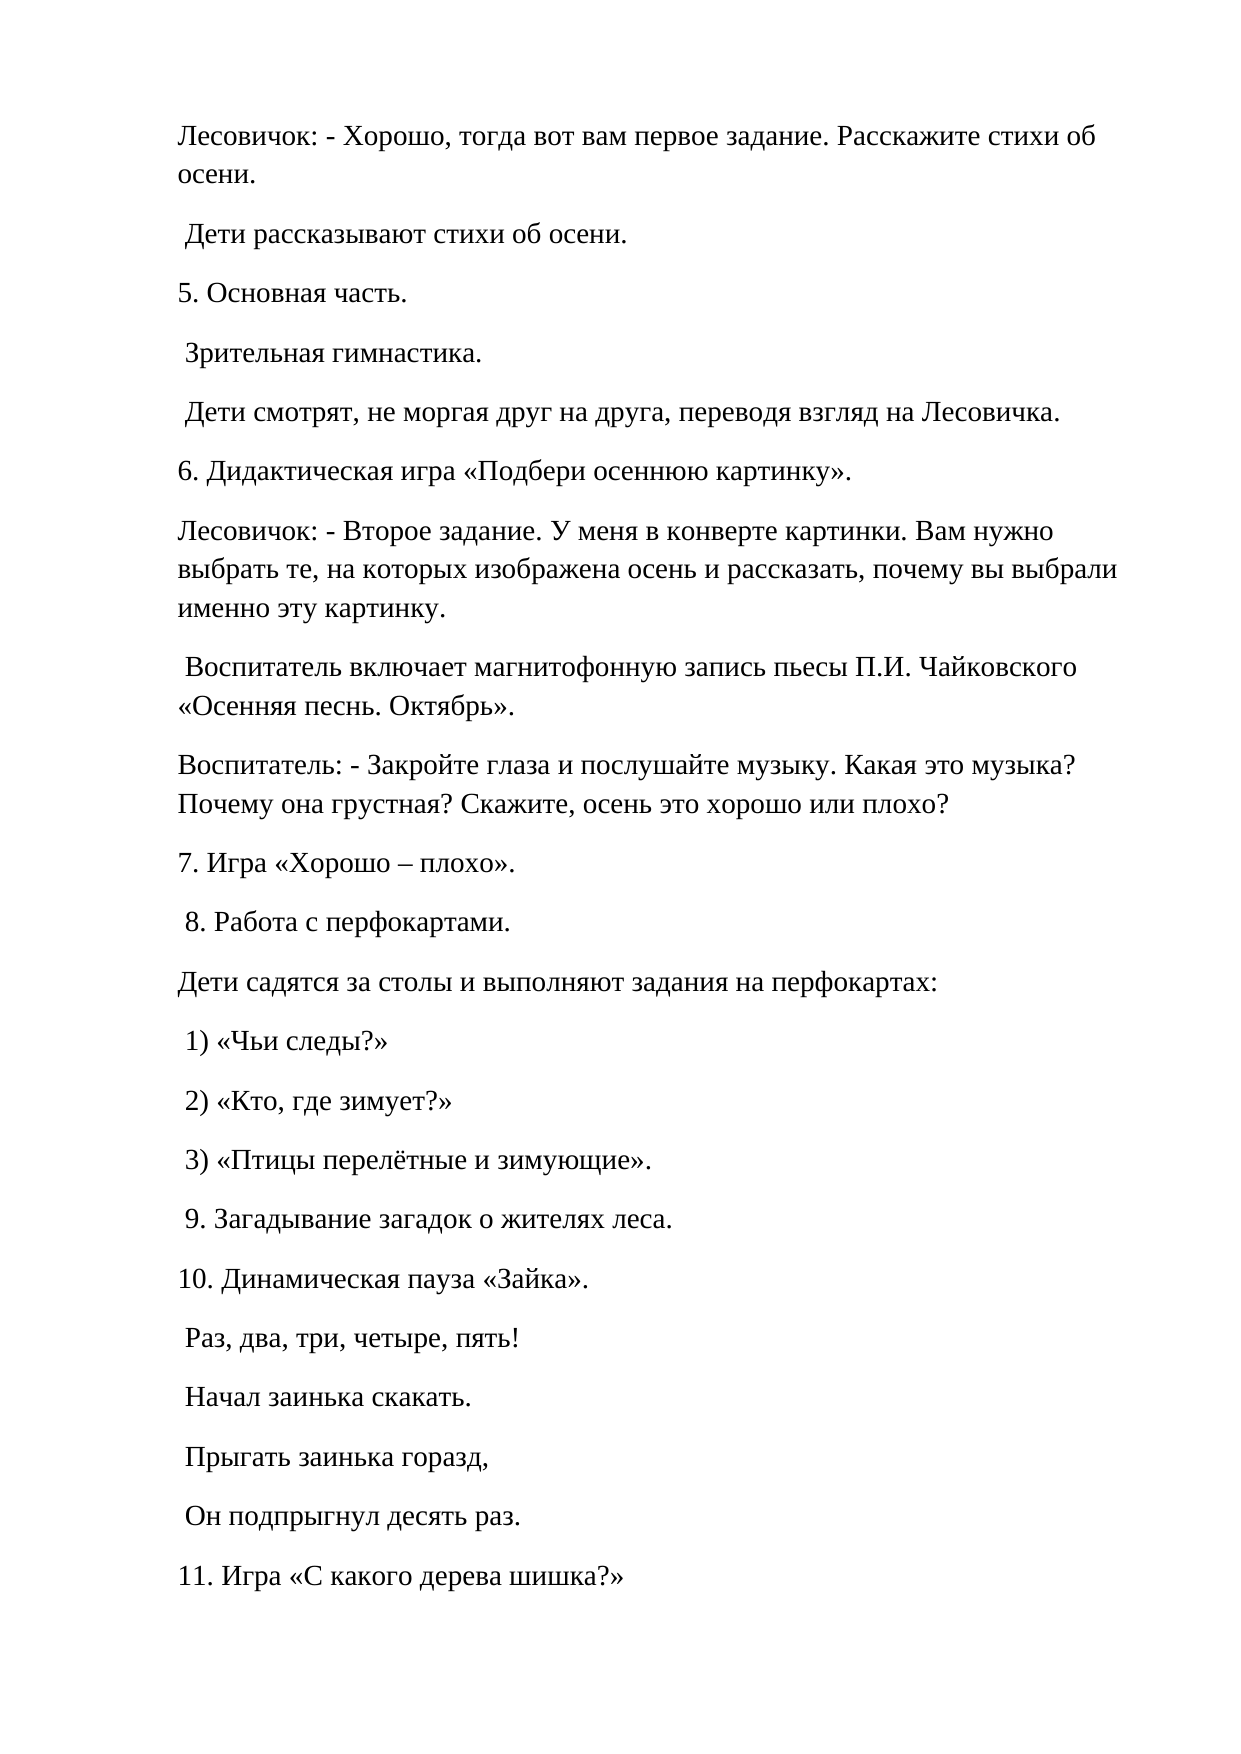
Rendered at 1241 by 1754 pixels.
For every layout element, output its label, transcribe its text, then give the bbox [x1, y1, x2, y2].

text 5. Основная часть. [177, 275, 1152, 309]
text Зрительная гимнастика. [177, 335, 1152, 368]
text 2) «Кто, где зимует?» [177, 1083, 1152, 1116]
text 3) «Птицы перелётные и зимующие». [177, 1142, 1152, 1176]
text 10. Динамическая пауза «Зайка». [177, 1261, 1152, 1294]
text Дети смотрят, не моргая друг на друга, переводя взгляд на Лесовичка. [177, 394, 1152, 428]
text Воспитатель: - Закройте глаза и послушайте музыку. Какая это музыка? Почему она грустная? Скажите, осень это хорошо или плохо? [177, 747, 1152, 819]
text 9. Загадывание загадок о жителях леса. [177, 1201, 1152, 1235]
text 7. Игра «Хорошо – плохо». [177, 845, 1152, 879]
text Прыгать заинька горазд, [177, 1439, 1152, 1472]
text Воспитатель включает магнитофонную запись пьесы П.И. Чайковского «Осенняя песнь. Октябрь». [177, 649, 1152, 721]
text Дети рассказывают стихи об осени. [177, 216, 1152, 249]
text Дети садятся за столы и выполняют задания на перфокартах: [177, 964, 1152, 997]
text Он подпрыгнул десять раз. [177, 1498, 1152, 1532]
text 6. Дидактическая игра «Подбери осеннюю картинку». [177, 453, 1152, 487]
text Лесовичок: - Хорошо, тогда вот вам первое задание. Расскажите стихи об осени. [177, 118, 1152, 190]
text 1) «Чьи следы?» [177, 1023, 1152, 1057]
text 8. Работа с перфокартами. [177, 904, 1152, 938]
text Лесовичок: - Второе задание. У меня в конверте картинки. Вам нужно выбрать те, на которых изображена осень и рассказать, почему вы выбрали именно эту картинку. [177, 513, 1152, 623]
text Начал заинька скакать. [177, 1379, 1152, 1413]
text 11. Игра «С какого дерева шишка?» [177, 1558, 1152, 1591]
text Раз, два, три, четыре, пять! [177, 1320, 1152, 1354]
